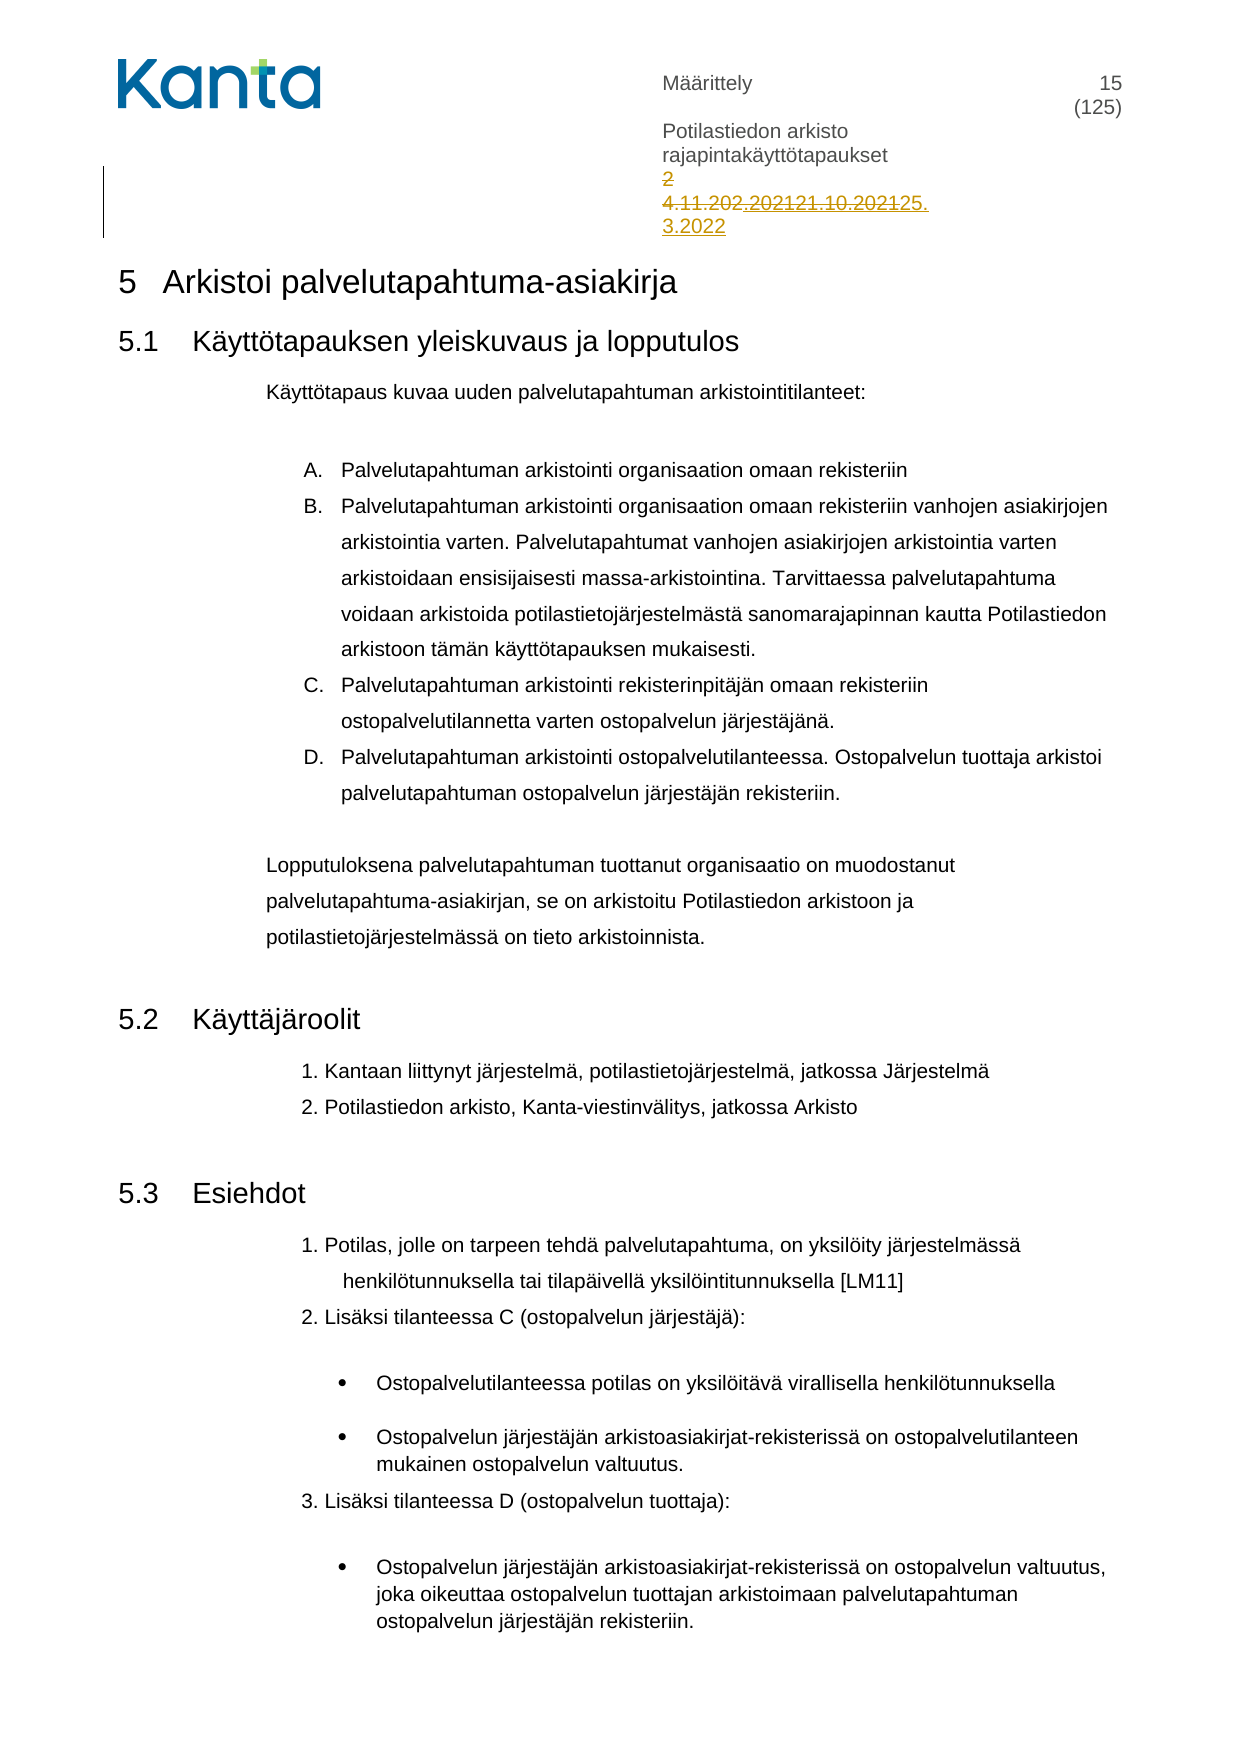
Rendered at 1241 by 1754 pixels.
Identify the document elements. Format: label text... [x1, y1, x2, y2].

subtitle Käyttäjäroolit [118, 1002, 1122, 1036]
picture [118, 59, 321, 109]
list Palvelutapahtuman arkistointi organisaation omaan rekisteriin [303, 458, 1122, 482]
subtitle Esiehdot [118, 1177, 1122, 1210]
list Ostopalvelun järjestäjän arkistoasiakirjat-rekisterissä on ostopalvelun valtuutus, joka oikeuttaa ostopalvelun tuottajan arkistoimaan palvelutapahtuman ostopalvelun järjestäjän rekisteriin. [339, 1552, 1122, 1633]
subtitle Käyttötapauksen yleiskuvaus ja lopputulos [118, 323, 1122, 357]
subtitle Arkistoi palvelutapahtuma-asiakirja [118, 262, 1122, 301]
text Lopputuloksena palvelutapahtuman tuottanut organisaatio on muodostanut palvelutapahtuma-asiakirjan, se on arkistoitu Potilastiedon arkistoon ja potilastietojärjestelmässä on tieto arkistoinnista. [266, 853, 1122, 949]
list Lisäksi tilanteessa D (ostopalvelun tuottaja): [301, 1489, 1122, 1513]
list Palvelutapahtuman arkistointi organisaation omaan rekisteriin vanhojen asiakirjojen arkistointia varten. Palvelutapahtumat vanhojen asiakirjojen arkistointia varten arkistoidaan ensisijaisesti massa-arkistointina. Tarvittaessa palvelutapahtuma voidaan arkistoida potilastietojärjestelmästä sanomarajapinnan kautta Potilastiedon arkistoon tämän käyttötapauksen mukaisesti. [303, 493, 1122, 661]
text Käyttötapaus kuvaa uuden palvelutapahtuman arkistointitilanteet: [266, 380, 1122, 404]
list Ostopalvelutilanteessa potilas on yksilöitävä virallisella henkilötunnuksella [339, 1368, 1122, 1395]
list Palvelutapahtuman arkistointi rekisterinpitäjän omaan rekisteriin ostopalvelutilannetta varten ostopalvelun järjestäjänä. [303, 673, 1122, 733]
list Ostopalvelun järjestäjän arkistoasiakirjat-rekisterissä on ostopalvelutilanteen mukainen ostopalvelun valtuutus. [339, 1422, 1122, 1476]
list Potilas, jolle on tarpeen tehdä palvelutapahtuma, on yksilöity järjestelmässä henkilötunnuksella tai tilapäivellä yksilöintitunnuksella [LM11] [301, 1233, 1122, 1293]
list Potilastiedon arkisto, Kanta-viestinvälitys, jatkossa Arkisto [301, 1095, 1122, 1119]
list Kantaan liittynyt järjestelmä, potilastietojärjestelmä, jatkossa Järjestelmä [301, 1059, 1122, 1083]
list Lisäksi tilanteessa C (ostopalvelun järjestäjä): [301, 1305, 1122, 1329]
list Palvelutapahtuman arkistointi ostopalvelutilanteessa. Ostopalvelun tuottaja arkistoi palvelutapahtuman ostopalvelun järjestäjän rekisteriin. [303, 745, 1122, 805]
